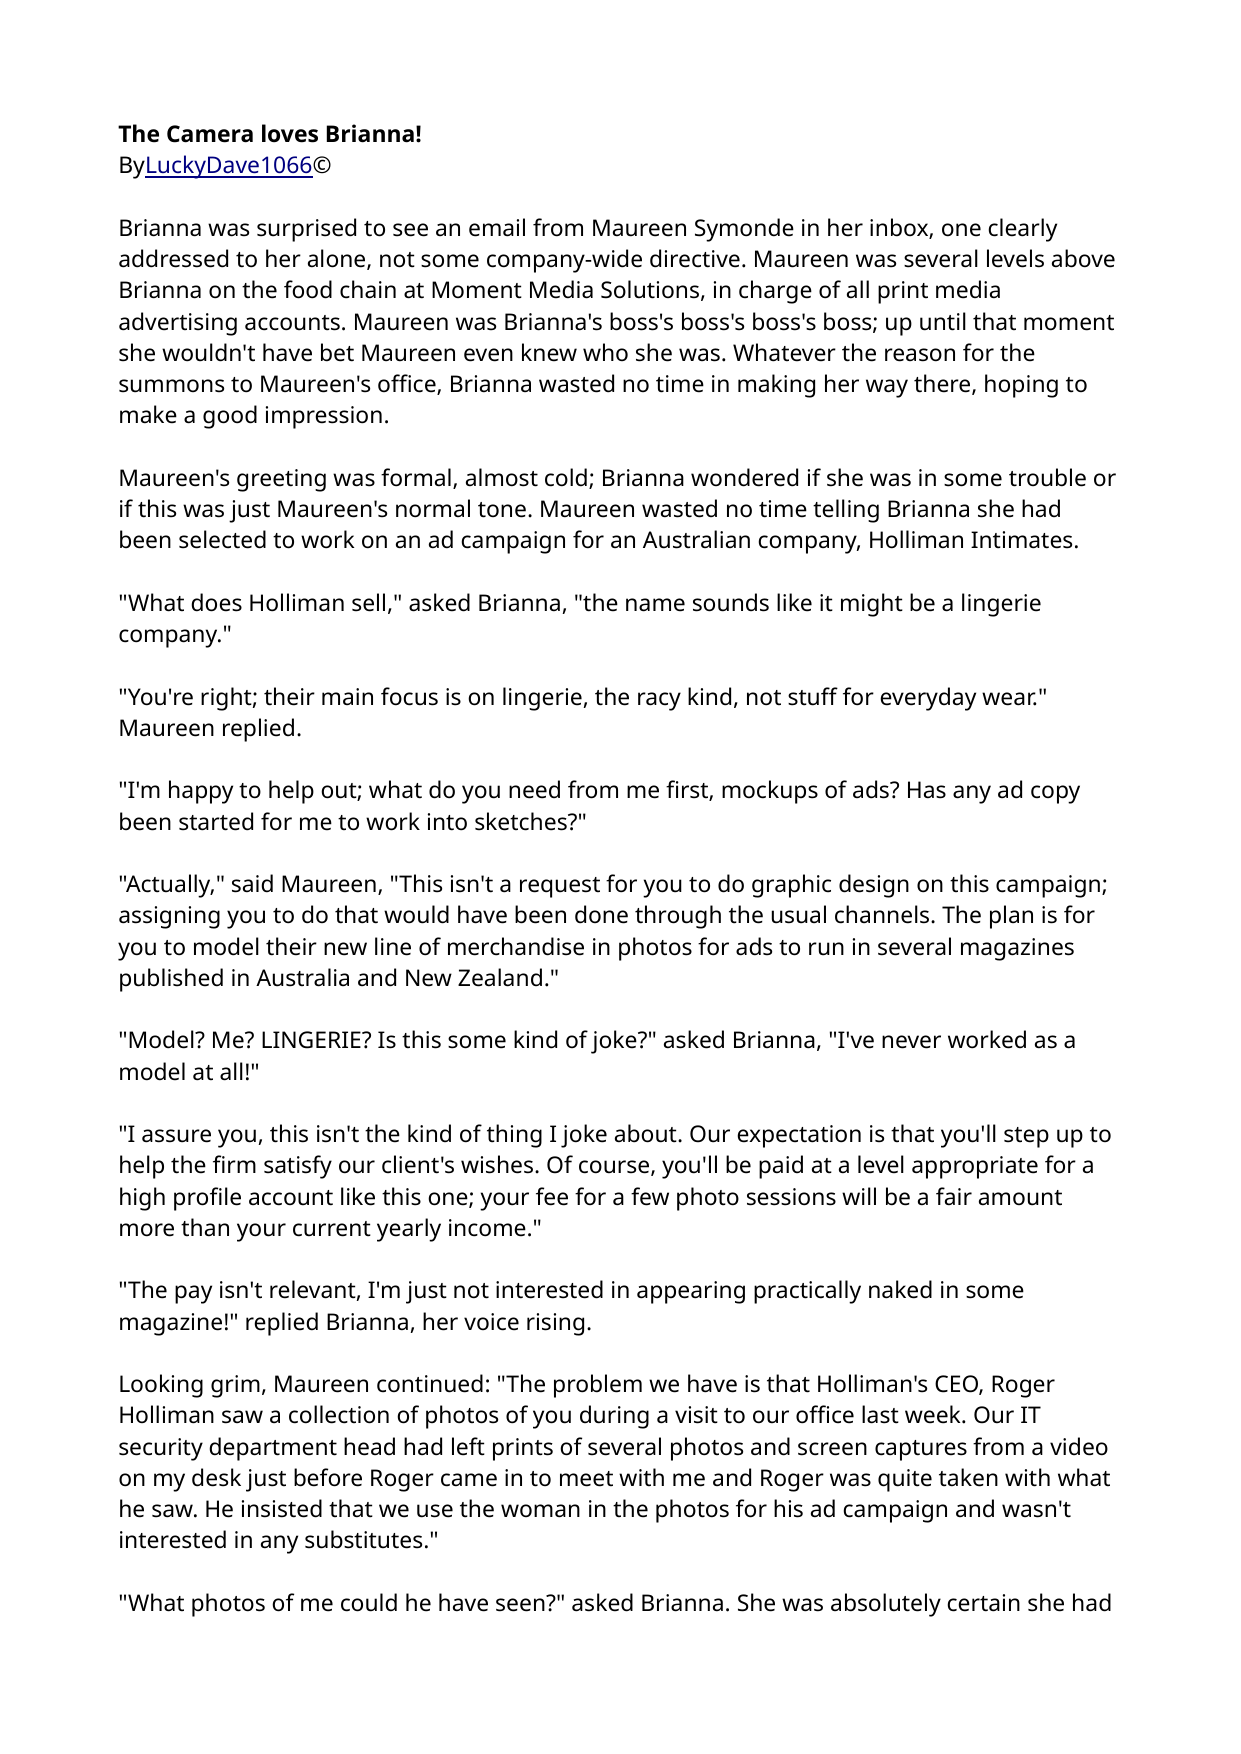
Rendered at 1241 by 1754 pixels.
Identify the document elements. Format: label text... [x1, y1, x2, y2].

text ByLuckyDave1066© [118, 149, 1122, 181]
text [118, 212, 1122, 1618]
text The Camera loves Brianna! [118, 118, 1122, 149]
